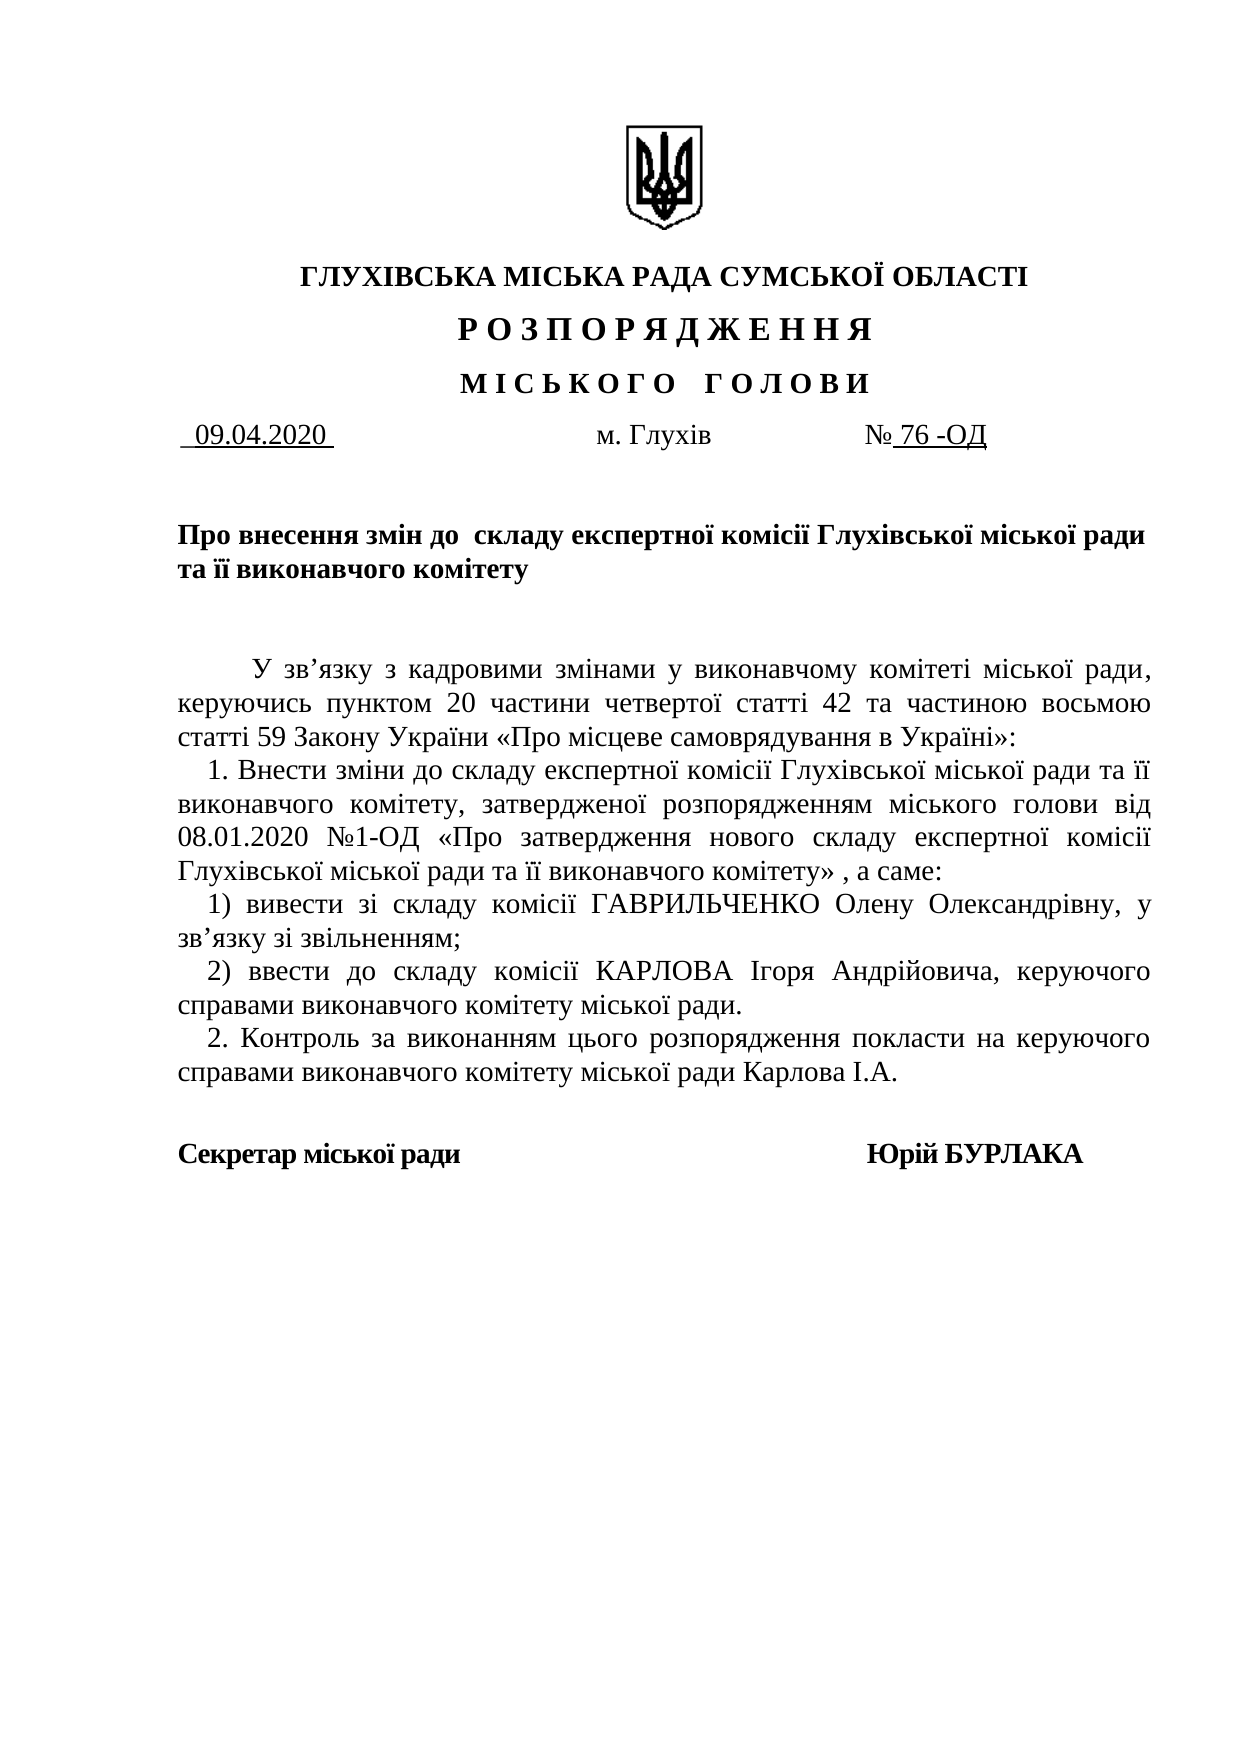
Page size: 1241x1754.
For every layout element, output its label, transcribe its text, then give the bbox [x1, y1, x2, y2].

text _09.04.2020 м. Глухів № 76 -ОД [158, 417, 1152, 450]
subtitle Р О З П О Р Я Д Ж Е Н Н Я [177, 309, 1152, 347]
text Секретар міської ради Юрій БУРЛАКА [177, 1136, 1152, 1169]
subtitle М І С Ь К О Г О Г О Л О В И [177, 366, 1152, 400]
text 1) вивести зі складу комісії ГАВРИЛЬЧЕНКО Олену Олександрівну, у зв’язку зі звільненням; [177, 886, 1152, 953]
title У зв’язку з кадровими змінами у виконавчому комітеті міської ради, керуючись пунктом 20 частини четвертої статті 42 та частиною восьмою статті 59 Закону України «Про місцеве самоврядування в Україні»: [177, 652, 1152, 752]
text Про внесення змін до складу експертної комісії Глухівської міської ради та її виконавчого комітету [177, 517, 1152, 584]
subtitle ГЛУХІВСЬКА МІСЬКА РАДА СУМСЬКОЇ ОБЛАСТІ [177, 259, 1152, 292]
text 2. Контроль за виконанням цього розпорядження покласти на керуючого справами виконавчого комітету міської ради Карлова І.А. [177, 1021, 1151, 1088]
text 1. Внести зміни до складу експертної комісії Глухівської міської ради та її виконавчого комітету, затвердженої розпорядженням міського голови від 08.01.2020 №1-ОД «Про затвердження нового складу експертної комісії Глухівської міської ради та її виконавчого комітету» , а саме: [177, 752, 1152, 886]
picture [620, 118, 709, 230]
text 2) ввести до складу комісії КАРЛОВА Ігоря Андрійовича, керуючого справами виконавчого комітету міської ради. [177, 953, 1152, 1021]
